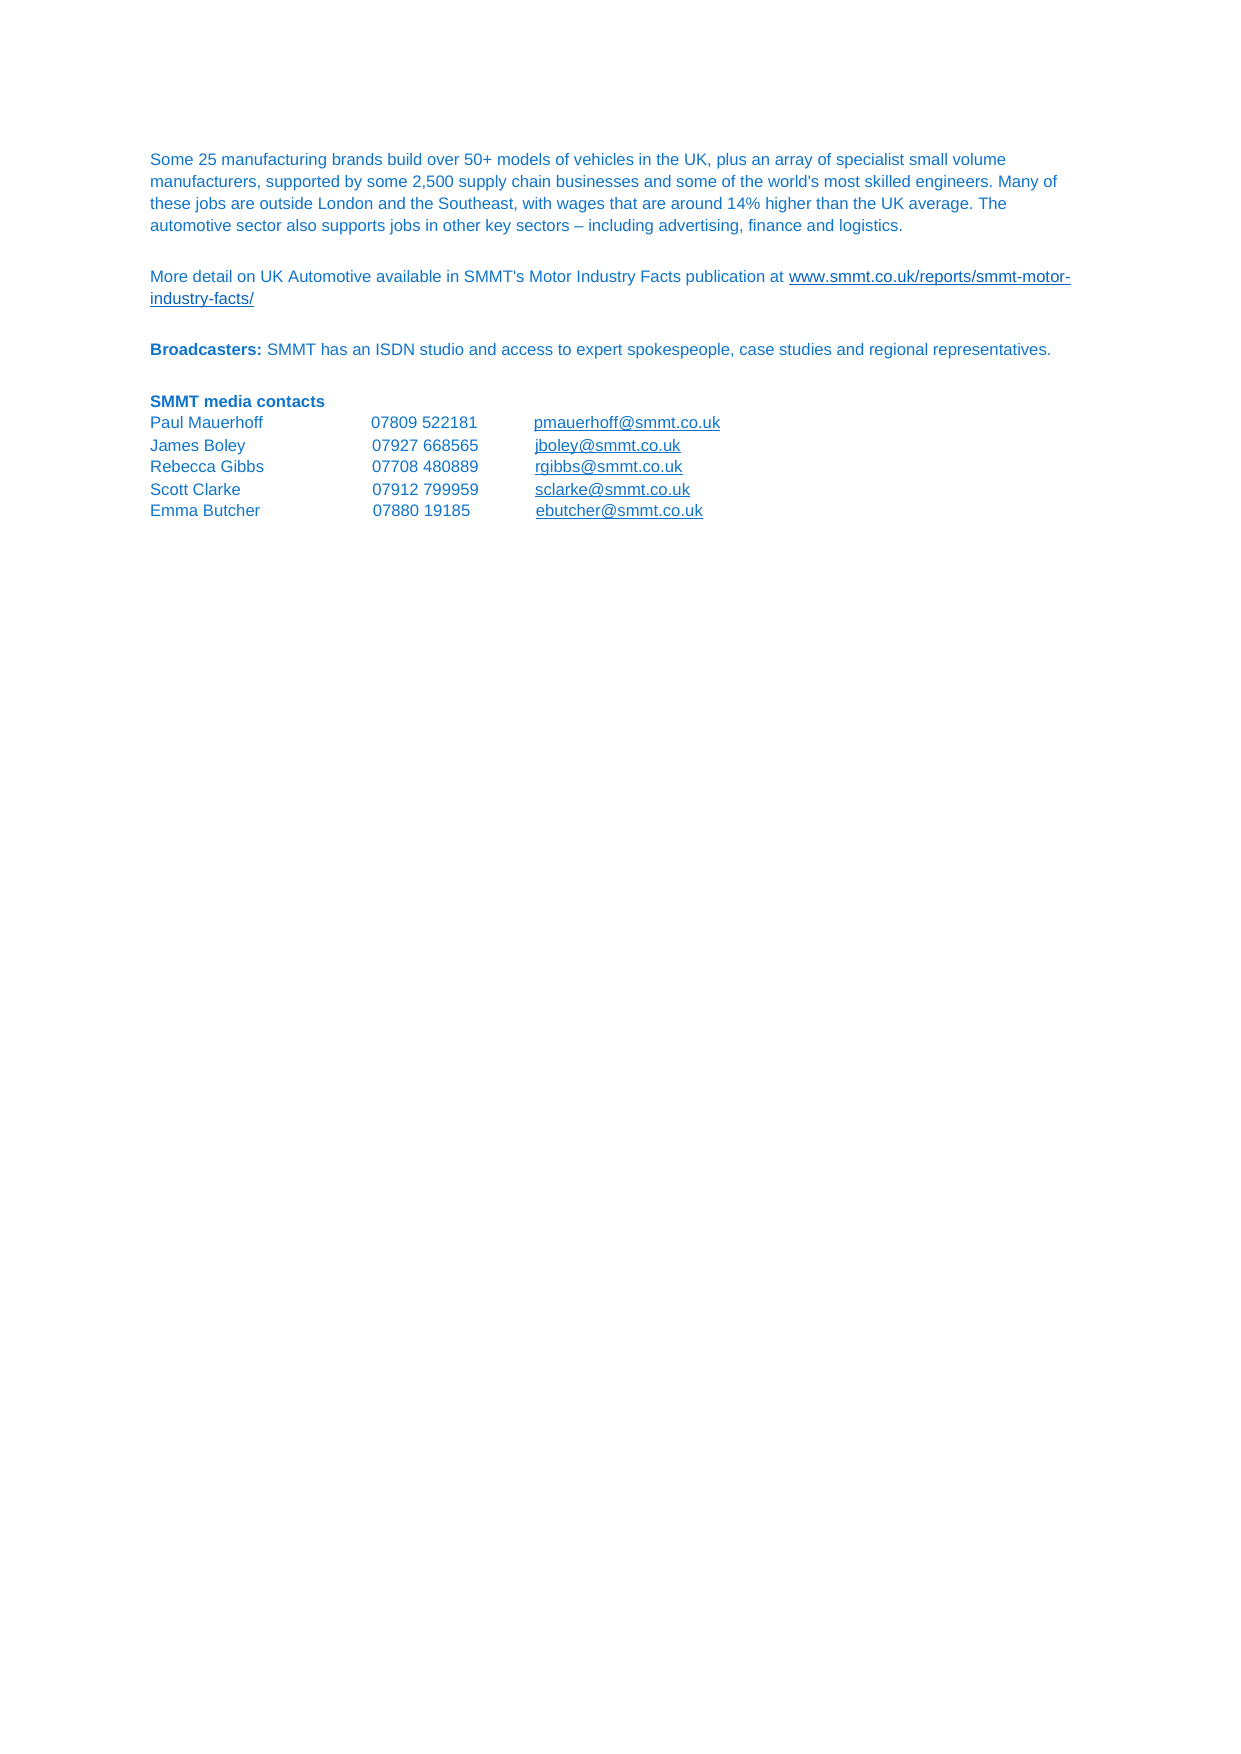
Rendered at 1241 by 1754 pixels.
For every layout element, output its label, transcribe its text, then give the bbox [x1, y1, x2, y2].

text SMMT media contacts Paul Mauerhoff 07809 522181 pmauerhoff@smmt.co.uk James Boley 07927 668565 jboley@smmt.co.uk Rebecca Gibbs 07708 480889 rgibbs@smmt.co.uk Scott Clarke 07912 799959 sclarke@smmt.co.uk Emma Butcher 07880 19185 ebutcher@smmt.co.uk [150, 391, 1090, 520]
text More detail on UK Automotive available in SMMT's Motor Industry Facts publication at www.smmt.co.uk/reports/smmt-motor-industry-facts/ [150, 267, 1090, 308]
text Some 25 manufacturing brands build over 50+ models of vehicles in the UK, plus an array of specialist small volume manufacturers, supported by some 2,500 supply chain businesses and some of the world's most skilled engineers. Many of these jobs are outside London and the Southeast, with wages that are around 14% higher than the UK average. The automotive sector also supports jobs in other key sectors – including advertising, finance and logistics. [150, 150, 1090, 235]
text Broadcasters: SMMT has an ISDN studio and access to expert spokespeople, case studies and regional representatives. [150, 340, 1090, 359]
